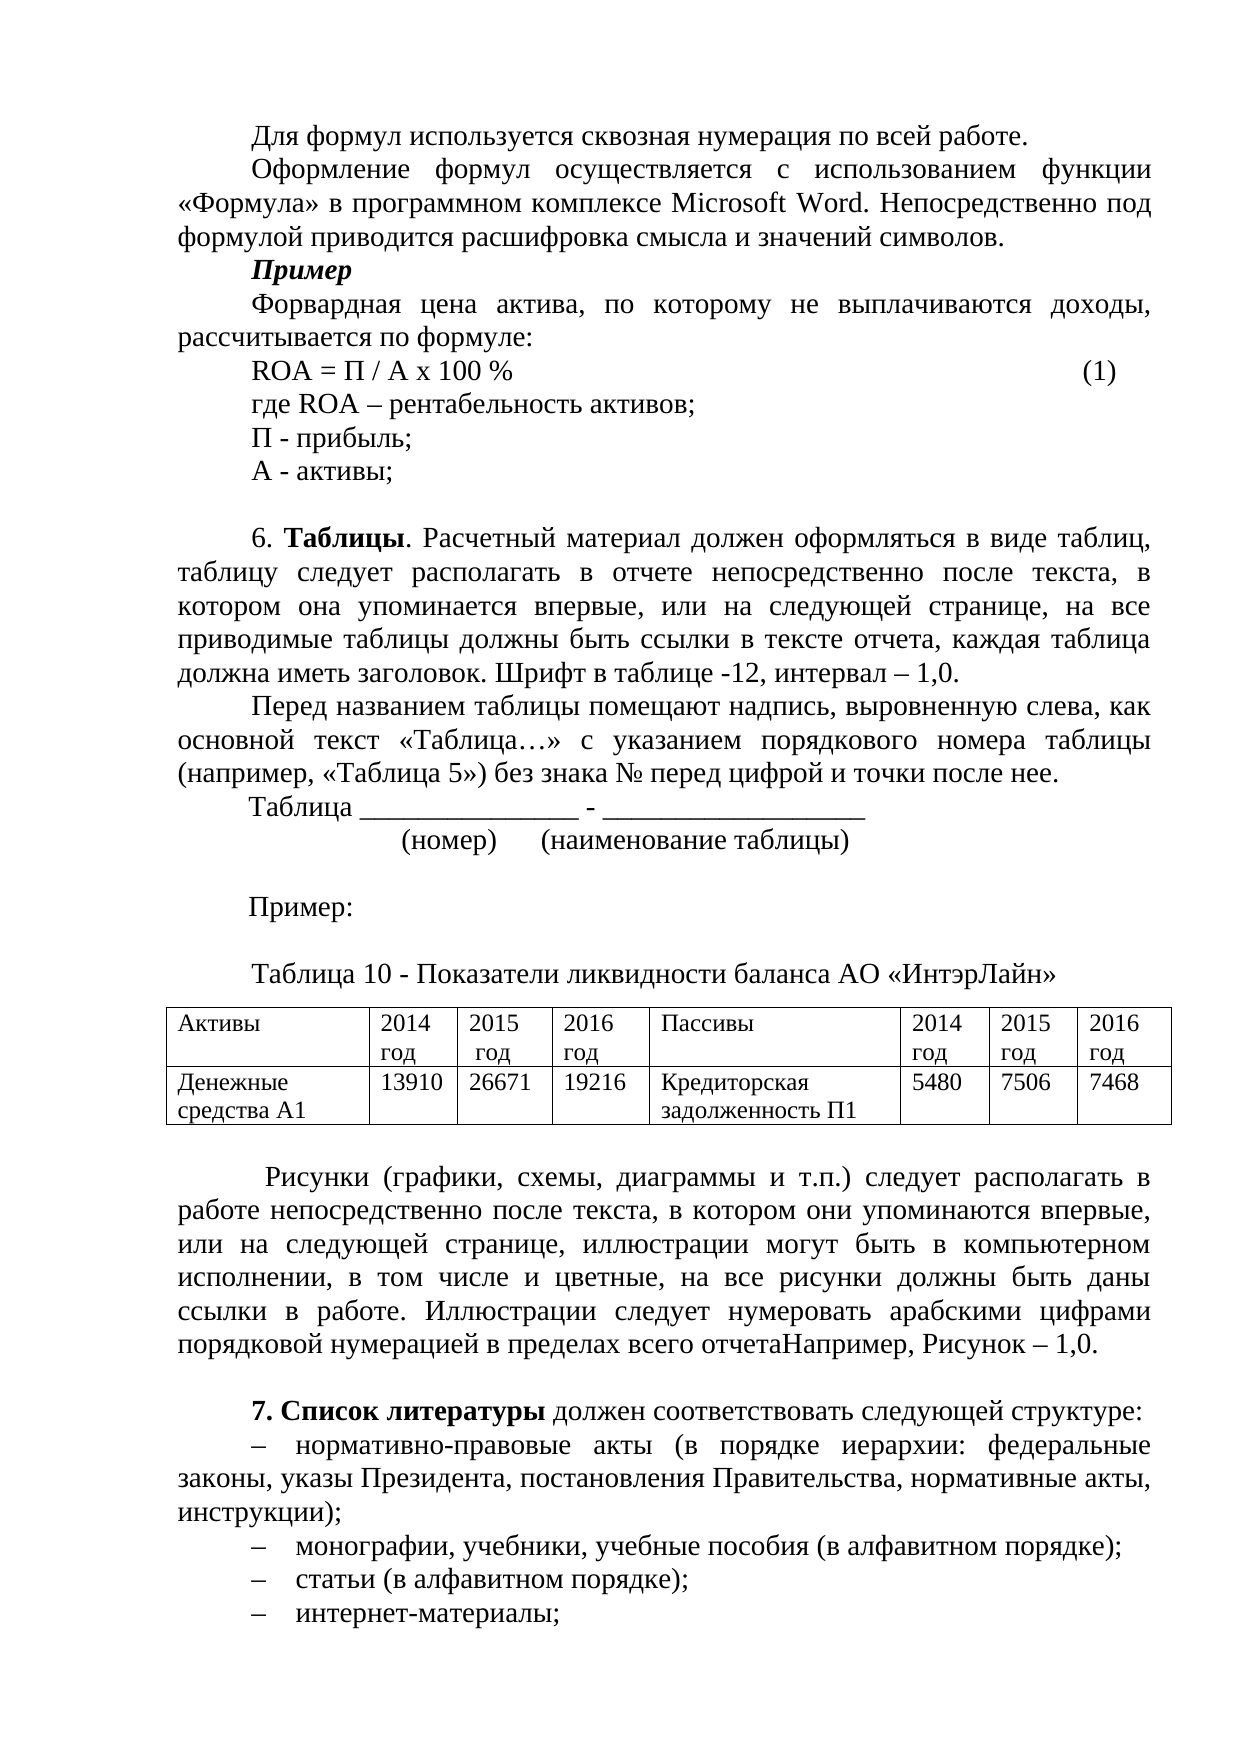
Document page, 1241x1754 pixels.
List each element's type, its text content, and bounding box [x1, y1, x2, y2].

table_header 2015 год [990, 1008, 1077, 1066]
text П - прибыль; [177, 420, 1152, 453]
text Таблица 10 - Показатели ликвидности баланса АО «ИнтэрЛайн» [177, 957, 1152, 990]
table_cell 7506 [990, 1067, 1077, 1124]
table_header Пассивы [650, 1008, 900, 1066]
list монографии, учебники, учебные пособия (в алфавитном порядке); [177, 1528, 1152, 1561]
table_cell 26671 [458, 1067, 552, 1124]
text Пример [177, 252, 1152, 286]
table_cell 7468 [1078, 1067, 1171, 1124]
table_header 2016 год [553, 1008, 649, 1066]
text Форвардная цена актива, по которому не выплачиваются доходы, рассчитывается по формуле: [177, 286, 1152, 353]
text 7. Список литературы должен соответствовать следующей структуре: [177, 1393, 1152, 1427]
table_header 2014 год [370, 1008, 457, 1066]
text (номер) (наименование таблицы) [177, 822, 1152, 856]
table_header 2014 год [901, 1008, 989, 1066]
list статьи (в алфавитном порядке); [177, 1561, 1152, 1595]
text А - активы; [177, 453, 1152, 487]
text 6. Таблицы. Расчетный материал должен оформляться в виде таблиц, таблицу следует располагать в отчете непосредственно после текста, в котором она упоминается впервые, или на следующей странице, на все приводимые таблицы должны быть ссылки в тексте отчета, каждая таблица должна иметь заголовок. Шрифт в таблице -12, интервал – 1,0. [177, 521, 1152, 688]
table_header Активы [167, 1008, 369, 1066]
list интернет-материалы; [177, 1595, 1152, 1628]
text где ROA – рентабельность активов; [177, 386, 1152, 420]
text Для формул используется сквозная нумерация по всей работе. [177, 118, 1152, 152]
text Таблица _______________ - __________________ [177, 789, 1152, 822]
text Пример: [177, 889, 1152, 923]
table_header 2016 год [1078, 1008, 1171, 1066]
table_cell Денежные средства А1 [167, 1067, 369, 1124]
table_cell Кредиторская задолженность П1 [650, 1067, 900, 1124]
list нормативно-правовые акты (в порядке иерархии: федеральные законы, указы Президента, постановления Правительства, нормативные акты, инструкции); [177, 1427, 1152, 1528]
table_cell 5480 [901, 1067, 989, 1124]
text Рисунки (графики, схемы, диаграммы и т.п.) следует располагать в работе непосредственно после текста, в котором они упоминаются впервые, или на следующей странице, иллюстрации могут быть в компьютерном исполнении, в том числе и цветные, на все рисунки должны быть даны ссылки в работе. Иллюстрации следует нумеровать арабскими цифрами порядковой нумерацией в пределах всего отчетаНапример, Рисунок – 1,0. [177, 1159, 1152, 1360]
text ROA = П / A x 100 % (1) [177, 353, 1152, 386]
table_cell 13910 [370, 1067, 457, 1124]
text Оформление формул осуществляется с использованием функции «Формула» в программном комплексе Microsoft Word. Непосредственно под формулой приводится расшифровка смысла и значений символов. [177, 152, 1152, 252]
table_cell 19216 [553, 1067, 649, 1124]
text Перед названием таблицы помещают надпись, выровненную слева, как основной текст «Таблица…» с указанием порядкового номера таблицы (например, «Таблица 5») без знака № перед цифрой и точки после нее. [177, 688, 1152, 789]
table_header 2015 год [458, 1008, 552, 1066]
